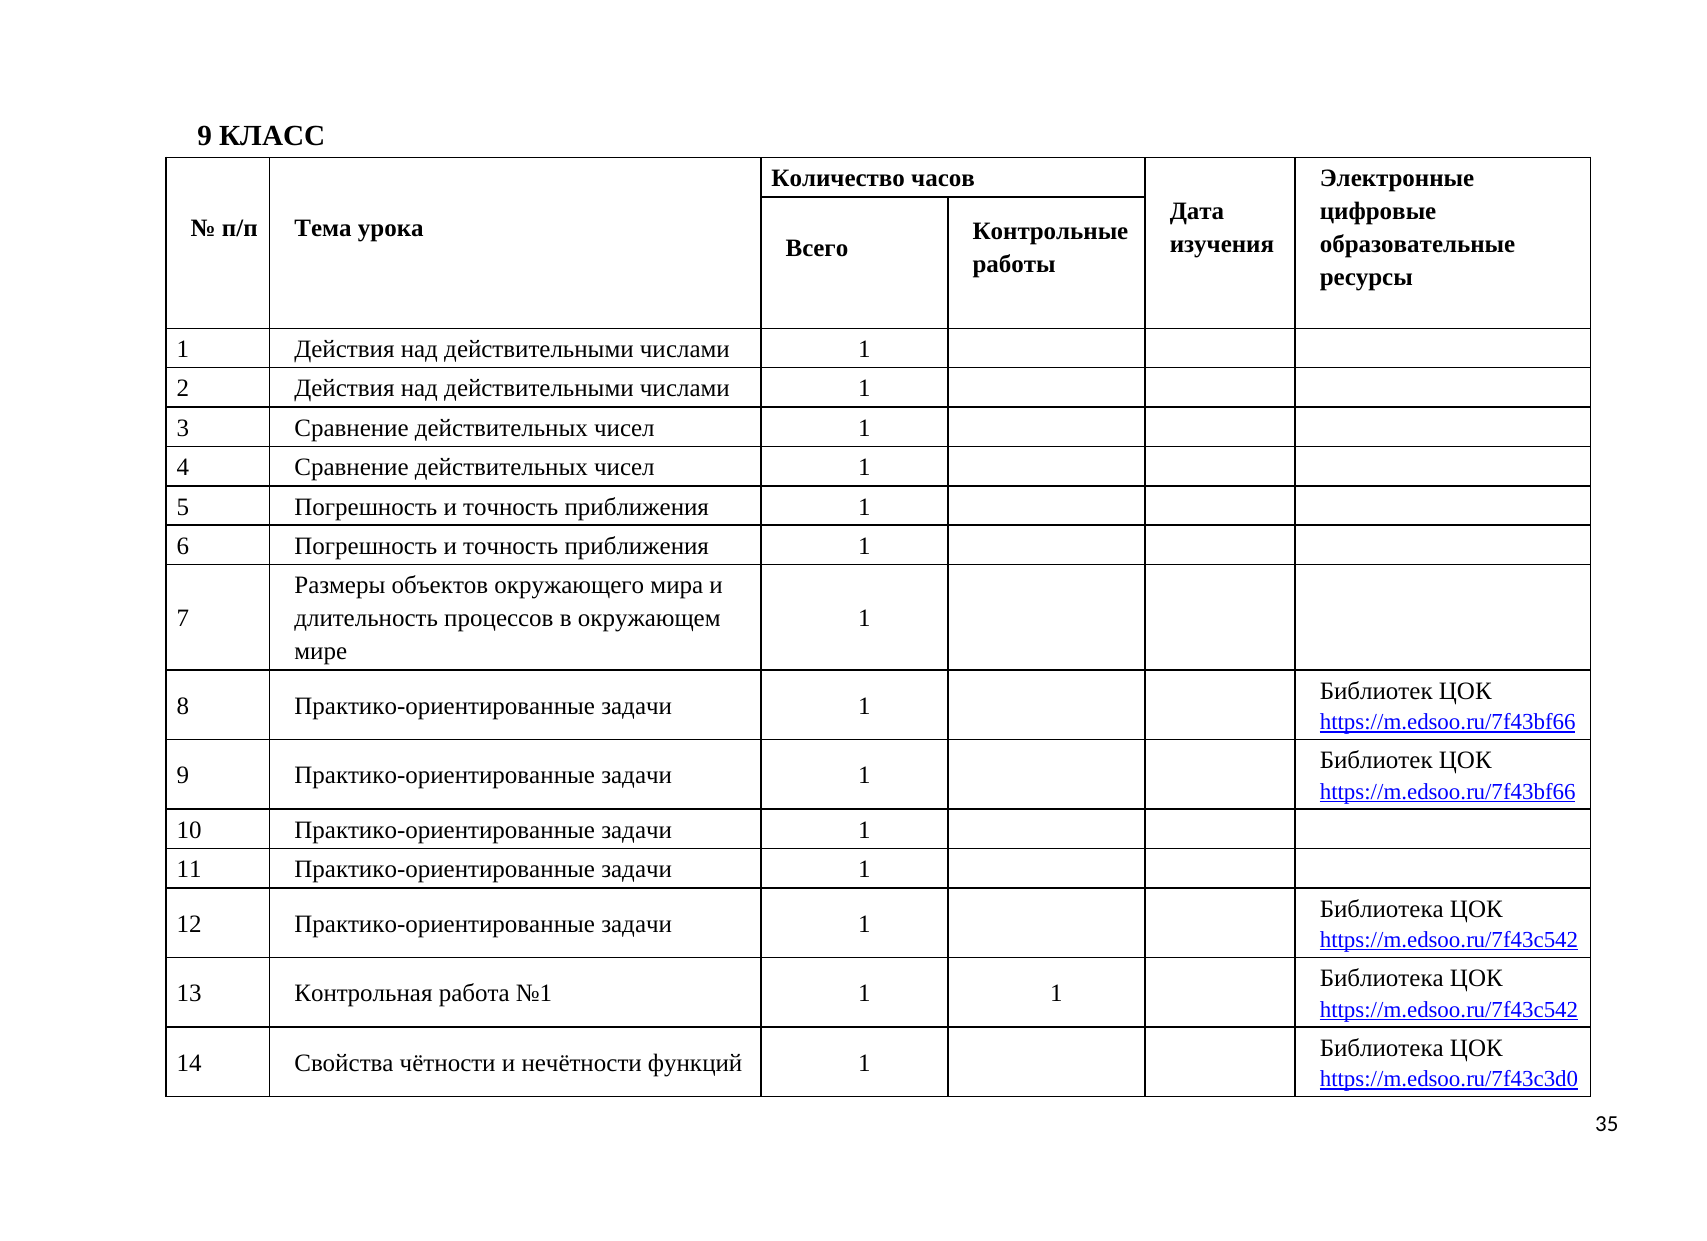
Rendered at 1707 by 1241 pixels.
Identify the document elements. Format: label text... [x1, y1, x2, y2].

table_cell [1296, 810, 1590, 848]
table_cell Библиотек ЦОК https://m.edsoo.ru/7f43bf66 [1296, 740, 1590, 808]
table_cell 13 [167, 958, 269, 1026]
table_cell [949, 526, 1144, 564]
table_cell [949, 368, 1144, 406]
table_cell Всего [762, 198, 947, 327]
table_cell [949, 810, 1144, 848]
table_cell 1 [762, 526, 947, 564]
table_cell [1146, 526, 1294, 564]
table_cell 1 [762, 408, 947, 446]
table_cell Библиотека ЦОК https://m.edsoo.ru/7f43c542 [1296, 889, 1590, 957]
table_header Электронные цифровые образовательные ресурсы [1296, 158, 1590, 327]
table_cell 1 [167, 329, 269, 367]
table_cell 9 [167, 740, 269, 808]
table_header Дата изучения [1146, 158, 1294, 327]
table_cell Практико-ориентированные задачи [270, 889, 760, 957]
table_cell 8 [167, 671, 269, 739]
table_cell 1 [762, 849, 947, 887]
table_cell Сравнение действительных чисел [270, 408, 760, 446]
table_cell 1 [762, 810, 947, 848]
table_cell [1146, 408, 1294, 446]
table_cell Действия над действительными числами [270, 368, 760, 406]
table_cell [1296, 368, 1590, 406]
table_cell 3 [167, 408, 269, 446]
table_cell [949, 889, 1144, 957]
table_header № п/п [167, 158, 269, 327]
table_header Количество часов [762, 158, 1144, 196]
table_header Тема урока [270, 158, 760, 327]
table_cell [1296, 408, 1590, 446]
table_cell Практико-ориентированные задачи [270, 671, 760, 739]
table_cell Контрольные работы [949, 198, 1144, 327]
table_cell 11 [167, 849, 269, 887]
text 9 КЛАСС [190, 118, 1618, 152]
table_cell [1146, 329, 1294, 367]
table_cell Сравнение действительных чисел [270, 447, 760, 485]
table_cell 5 [167, 487, 269, 524]
table_cell 1 [762, 447, 947, 485]
table_cell 1 [762, 565, 947, 669]
table_cell Размеры объектов окружающего мира и длительность процессов в окружающем мире [270, 565, 760, 669]
table_cell [1146, 487, 1294, 524]
table_cell 1 [762, 329, 947, 367]
table_cell [949, 329, 1144, 367]
table_cell 1 [762, 958, 947, 1026]
table_cell [949, 408, 1144, 446]
table_cell 6 [167, 526, 269, 564]
table_cell Погрешность и точность приближения [270, 526, 760, 564]
table_cell [949, 740, 1144, 808]
table_cell 1 [762, 671, 947, 739]
table_cell [1146, 671, 1294, 739]
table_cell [270, 1028, 760, 1096]
table_cell 1 [949, 958, 1144, 1026]
table_cell [949, 487, 1144, 524]
table_cell 1 [762, 368, 947, 406]
table_cell Библиотек ЦОК https://m.edsoo.ru/7f43bf66 [1296, 671, 1590, 739]
table_cell Библиотека ЦОК https://m.edsoo.ru/7f43c542 [1296, 958, 1590, 1026]
table_cell Погрешность и точность приближения [270, 487, 760, 524]
table_cell 1 [762, 1028, 947, 1096]
table_cell [1146, 849, 1294, 887]
table_cell [949, 671, 1144, 739]
table_cell 1 [762, 889, 947, 957]
table_cell [1146, 565, 1294, 669]
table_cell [1296, 1028, 1590, 1096]
table_cell [1146, 889, 1294, 957]
table_cell 7 [167, 565, 269, 669]
table_cell [949, 849, 1144, 887]
table_cell [1146, 368, 1294, 406]
table_cell Практико-ориентированные задачи [270, 740, 760, 808]
table_cell Действия над действительными числами [270, 329, 760, 367]
table_cell [1296, 526, 1590, 564]
table_cell [1296, 487, 1590, 524]
table_cell 1 [762, 740, 947, 808]
table_cell [1296, 447, 1590, 485]
table_cell Контрольная работа №1 [270, 958, 760, 1026]
table_cell Практико-ориентированные задачи [270, 810, 760, 848]
table_cell [1146, 1028, 1294, 1096]
table_cell [1146, 447, 1294, 485]
table_cell [1146, 740, 1294, 808]
table_cell [949, 565, 1144, 669]
table_cell [949, 447, 1144, 485]
table_cell [1146, 810, 1294, 848]
table_cell 1 [762, 487, 947, 524]
table_cell [1296, 849, 1590, 887]
table_cell 2 [167, 368, 269, 406]
table_cell 12 [167, 889, 269, 957]
table_cell [1296, 329, 1590, 367]
table_cell 14 [167, 1028, 269, 1096]
table_cell [1296, 565, 1590, 669]
table_cell [949, 1028, 1144, 1096]
table_cell [1146, 958, 1294, 1026]
table_cell 10 [167, 810, 269, 848]
table_cell Практико-ориентированные задачи [270, 849, 760, 887]
table_cell 4 [167, 447, 269, 485]
